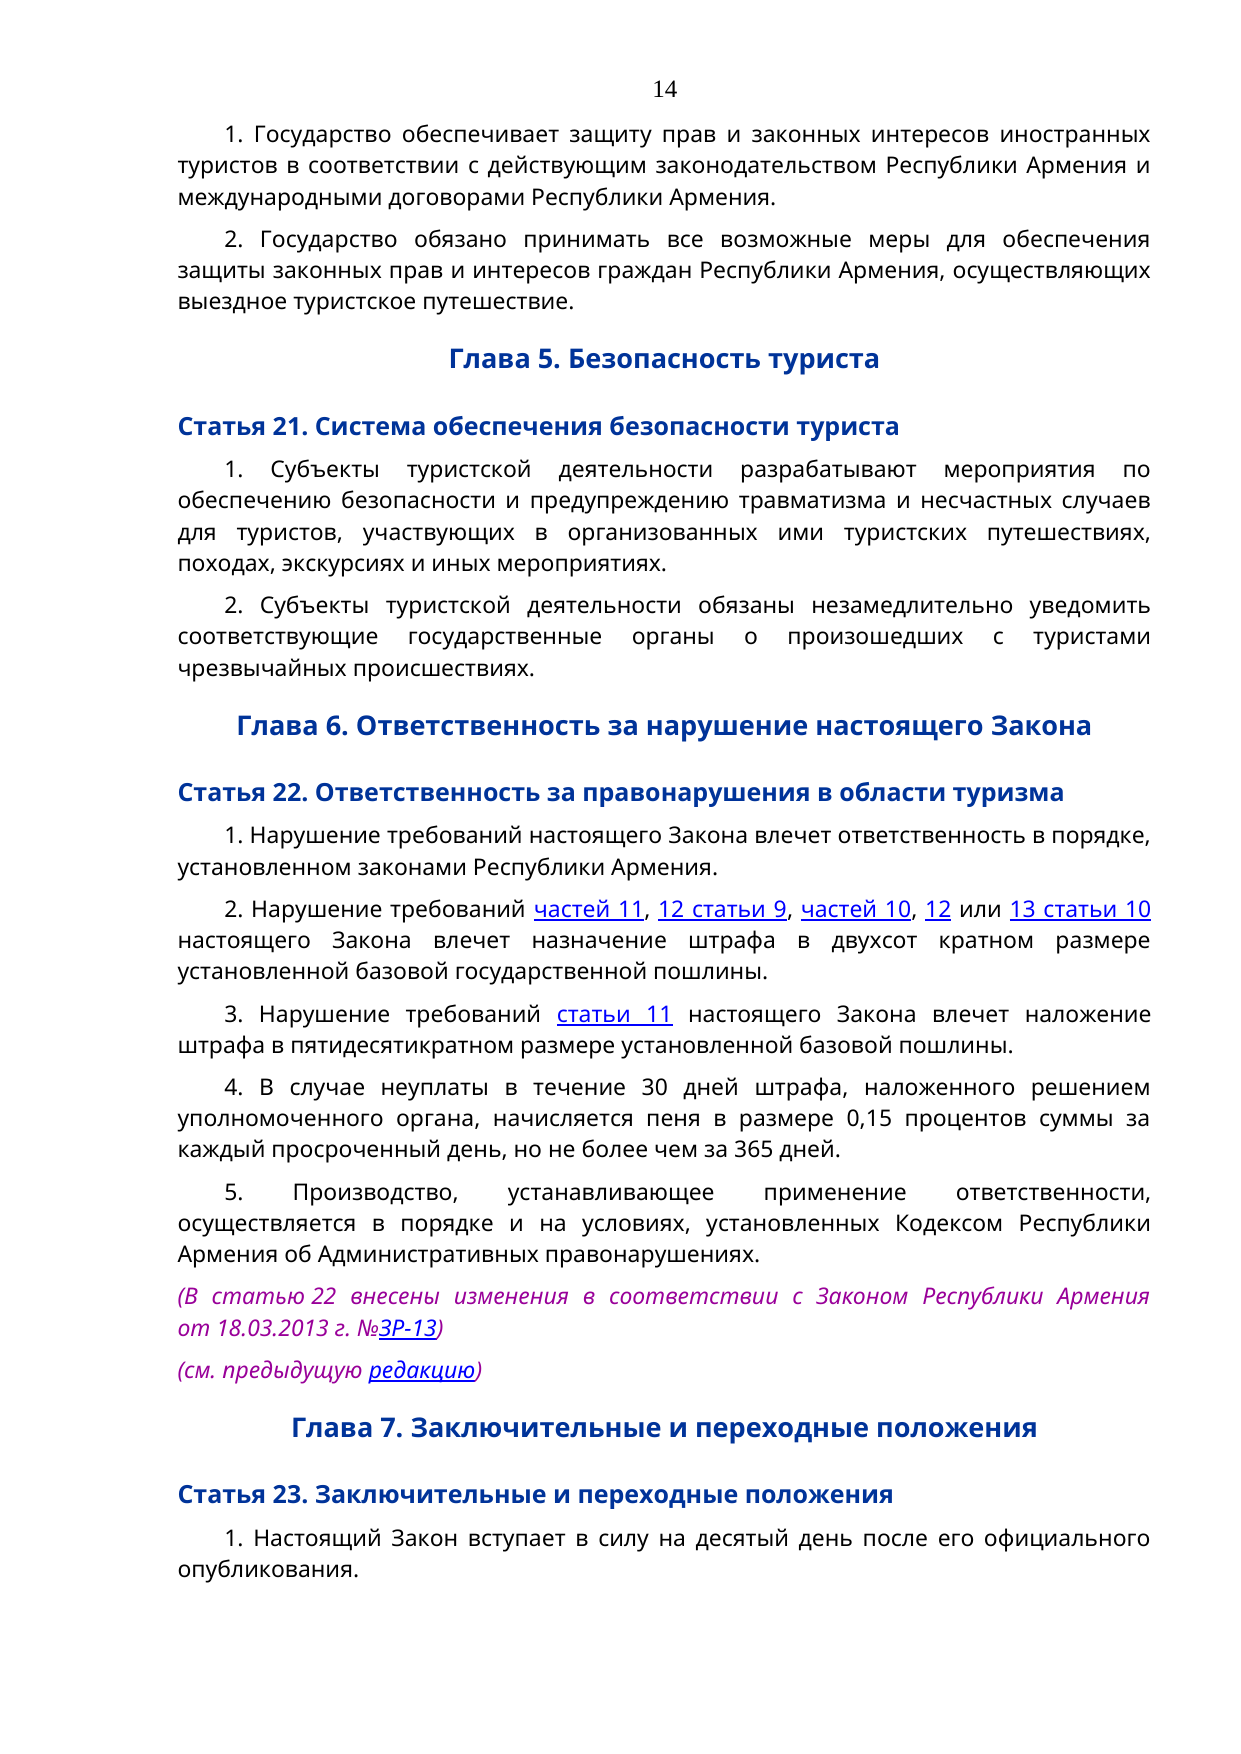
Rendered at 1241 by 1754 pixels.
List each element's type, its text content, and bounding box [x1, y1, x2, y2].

text 3. Нарушение требований статьи 11 настоящего Закона влечет наложение штрафа в пятидесятикратном размере установленной базовой пошлины. [177, 997, 1152, 1060]
text (В статью 22 внесены изменения в соответствии с Законом Республики Армения от 18.03.2013 г. №ЗР-13) [177, 1280, 1152, 1343]
text 2. Субъекты туристской деятельности обязаны незамедлительно уведомить соответствующие государственные органы о произошедших с туристами чрезвычайных происшествиях. [177, 589, 1152, 683]
text 1. Нарушение требований настоящего Закона влечет ответственность в порядке, установленном законами Республики Армения. [177, 819, 1152, 882]
subtitle Глава 7. Заключительные и переходные положения [177, 1408, 1152, 1445]
subtitle Глава 6. Ответственность за нарушение настоящего Закона [177, 706, 1152, 743]
subtitle Статья 21. Система обеспечения безопасности туриста [177, 408, 1152, 442]
subtitle Глава 5. Безопасность туриста [177, 340, 1152, 377]
text 1. Государство обеспечивает защиту прав и законных интересов иностранных туристов в соответствии с действующим законодательством Республики Армения и международными договорами Республики Армения. [177, 118, 1152, 212]
subtitle Статья 22. Ответственность за правонарушения в области туризма [177, 774, 1152, 808]
text 4. В случае неуплаты в течение 30 дней штрафа, наложенного решением уполномоченного органа, начисляется пеня в размере 0,15 процентов суммы за каждый просроченный день, но не более чем за 365 дней. [177, 1071, 1152, 1165]
text (см. предыдущую редакцию) [177, 1354, 1152, 1385]
subtitle Статья 23. Заключительные и переходные положения [177, 1477, 1152, 1511]
text 1. Настоящий Закон вступает в силу на десятый день после его официального опубликования. [177, 1522, 1152, 1584]
text 5. Производство, устанавливающее применение ответственности, осуществляется в порядке и на условиях, установленных Кодексом Республики Армения об Административных правонарушениях. [177, 1176, 1152, 1269]
text 1. Субъекты туристской деятельности разрабатывают мероприятия по обеспечению безопасности и предупреждению травматизма и несчастных случаев для туристов, участвующих в организованных ими туристских путешествиях, походах, экскурсиях и иных мероприятиях. [177, 453, 1152, 578]
text 2. Государство обязано принимать все возможные меры для обеспечения защиты законных прав и интересов граждан Республики Армения, осуществляющих выездное туристское путешествие. [177, 223, 1152, 317]
text 2. Нарушение требований частей 11, 12 статьи 9, частей 10, 12 или 13 статьи 10 настоящего Закона влечет назначение штрафа в двухсот кратном размере установленной базовой государственной пошлины. [177, 893, 1152, 987]
